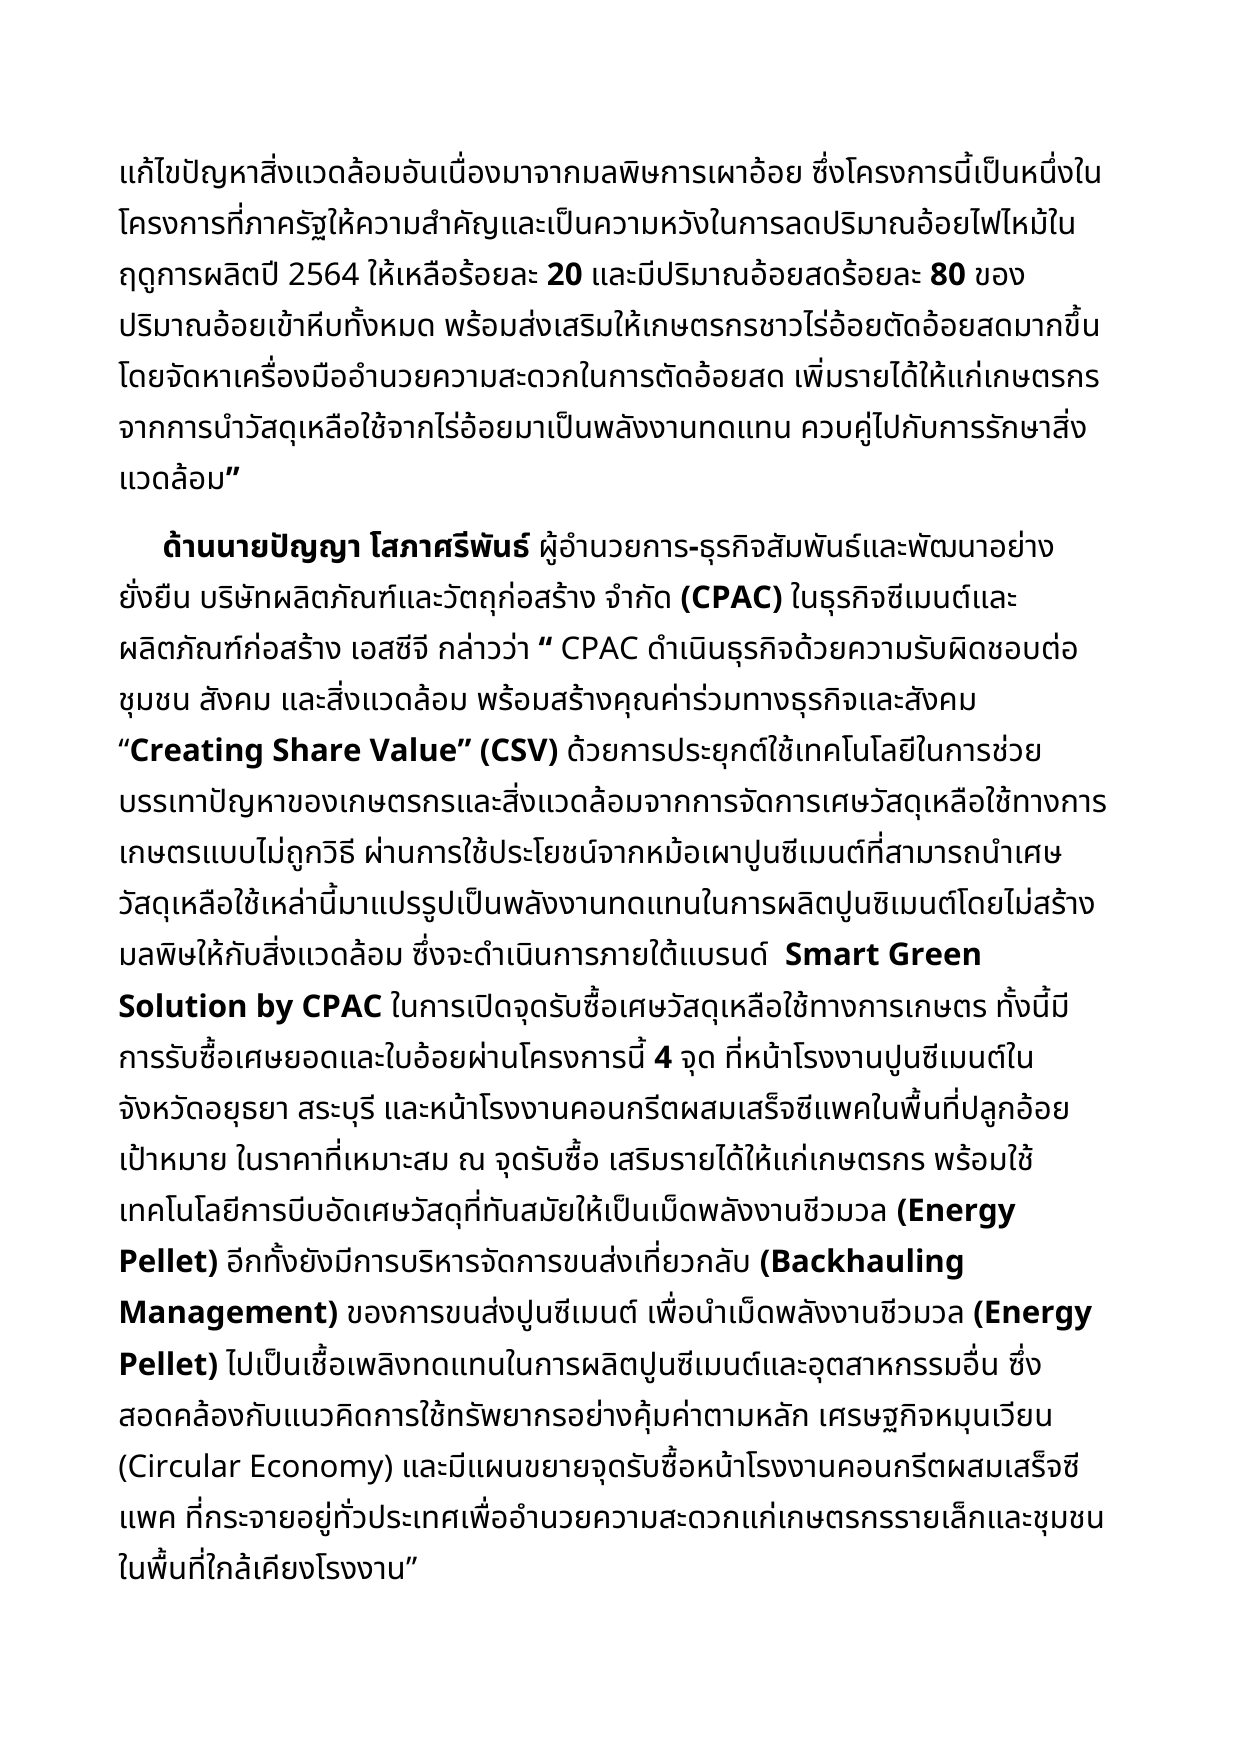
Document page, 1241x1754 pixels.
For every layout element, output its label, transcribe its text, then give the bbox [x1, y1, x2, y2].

text ด้านนายปัญญา โสภาศรีพันธ์ ผู้อำนวยการ-ธุรกิจสัมพันธ์และพัฒนาอย่างยั่งยืน บริษัทผลิตภัณฑ์และวัตถุก่อสร้าง จำกัด (CPAC) ในธุรกิจซีเมนต์และผลิตภัณฑ์ก่อสร้าง เอสซีจี กล่าวว่า “ CPAC ดำเนินธุรกิจด้วยความรับผิดชอบต่อชุมชน สังคม และสิ่งแวดล้อม พร้อมสร้างคุณค่าร่วมทางธุรกิจและสังคม “Creating Share Value” (CSV) ด้วยการประยุกต์ใช้เทคโนโลยีในการช่วยบรรเทาปัญหาของเกษตรกรและสิ่งแวดล้อมจากการจัดการเศษวัสดุเหลือใช้ทางการเกษตรแบบไม่ถูกวิธี ผ่านการใช้ประโยชน์จากหม้อเผาปูนซีเมนต์ที่สามารถนำเศษวัสดุเหลือใช้เหล่านี้มาแปรรูปเป็นพลังงานทดแทนในการผลิตปูนซิเมนต์โดยไม่สร้างมลพิษให้กับสิ่งแวดล้อม ซึ่งจะดำเนินการภายใต้แบรนด์ Smart Green Solution by CPAC ในการเปิดจุดรับซื้อเศษวัสดุเหลือใช้ทางการเกษตร ทั้งนี้มีการรับซื้อเศษยอดและใบอ้อยผ่านโครงการนี้ 4 จุด ที่หน้าโรงงานปูนซีเมนต์ในจังหวัดอยุธยา สระบุรี และหน้าโรงงานคอนกรีตผสมเสร็จซีแพคในพื้นที่ปลูกอ้อยเป้าหมาย ในราคาที่เหมาะสม ณ จุดรับซื้อ เสริมรายได้ให้แก่เกษตรกร พร้อมใช้เทคโนโลยีการบีบอัดเศษวัสดุที่ทันสมัยให้เป็นเม็ดพลังงานชีวมวล (Energy Pellet) อีกทั้งยังมีการบริหารจัดการขนส่งเที่ยวกลับ (Backhauling Management) ของการขนส่งปูนซีเมนต์ เพื่อนำเม็ดพลังงานชีวมวล (Energy Pellet) ไปเป็นเชื้อเพลิงทดแทนในการผลิตปูนซีเมนต์และอุตสาหกรรมอื่น ซึ่งสอดคล้องกับแนวคิดการใช้ทรัพยากรอย่างคุ้มค่าตามหลัก เศรษฐกิจหมุนเวียน (Circular Economy) และมีแผนขยายจุดรับซื้อหน้าโรงงานคอนกรีตผสมเสร็จซีแพค ที่กระจายอยู่ทั่วประเทศเพื่ออำนวยความสะดวกแก่เกษตรกรรายเล็กและชุมชนในพื้นที่ใกล้เคียงโรงงาน” [118, 523, 1109, 1593]
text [118, 150, 1109, 503]
